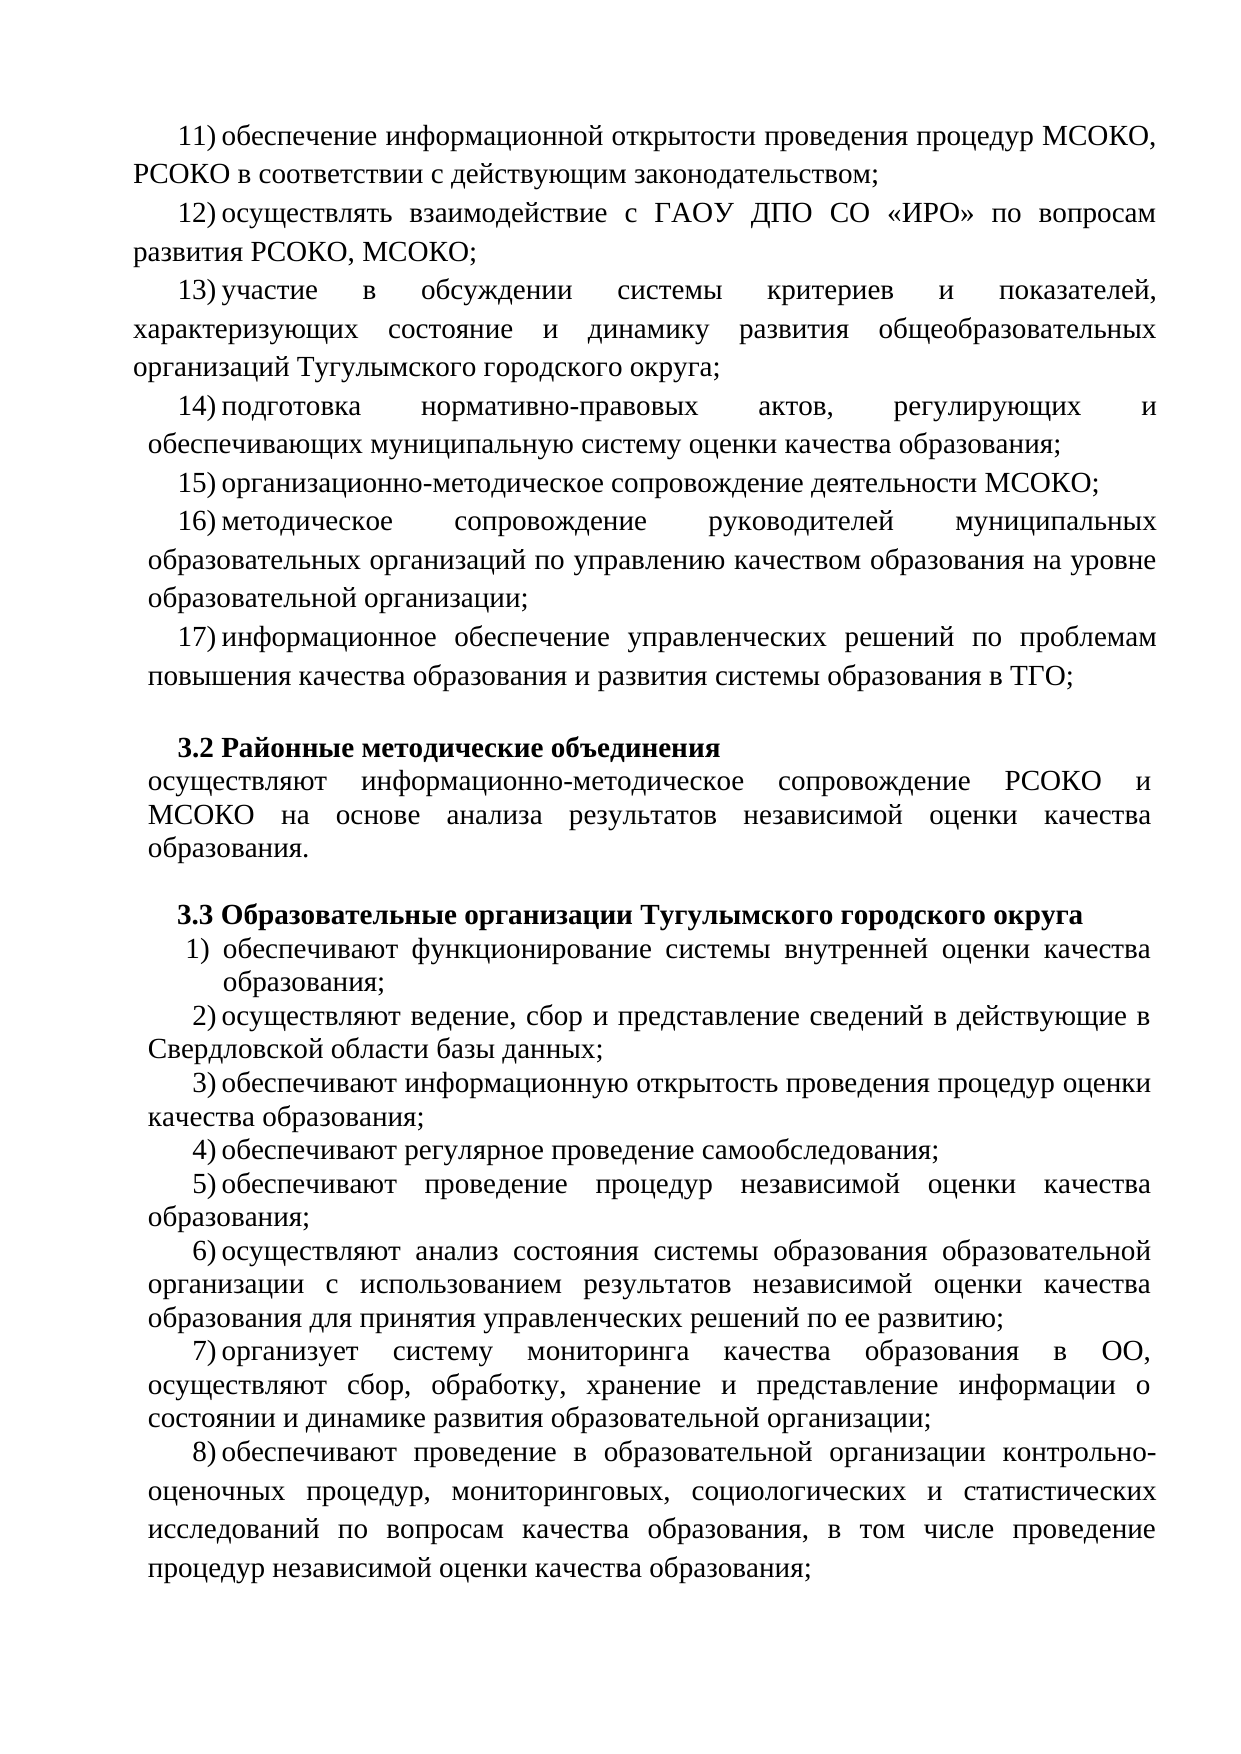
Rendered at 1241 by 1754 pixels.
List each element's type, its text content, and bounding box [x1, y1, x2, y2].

list обеспечивают регулярное проведение самообследования; [148, 1132, 1152, 1166]
list обеспечивают функционирование системы внутренней оценки качества образования; [185, 931, 1152, 998]
list обеспечивают проведение процедур независимой оценки качества образования; [148, 1166, 1152, 1233]
list обеспечивают информационную открытость проведения процедур оценки качества образования; [148, 1065, 1152, 1132]
list осуществляют анализ состояния системы образования образовательной организации с использованием результатов независимой оценки качества образования для принятия управленческих решений по ее развитию; [148, 1233, 1152, 1333]
list организует систему мониторинга качества образования в ОО, осуществляют сбор, обработку, хранение и представление информации о состоянии и динамике развития образовательной организации; [148, 1333, 1152, 1434]
list осуществлять взаимодействие с ГАОУ ДПО СО «ИРО» по вопросам развития РСОКО, МСОКО; [133, 195, 1157, 267]
text 3.3 Образовательные организации Тугулымского городского округа [148, 897, 1152, 931]
list обеспечивают проведение в образовательной организации контрольно-оценочных процедур, мониторинговых, социологических и статистических исследований по вопросам качества образования, в том числе проведение процедур независимой оценки качества образования; [148, 1434, 1157, 1583]
list организационно-методическое сопровождение деятельности МСОКО; [148, 465, 1157, 498]
text осуществляют информационно-методическое сопровождение РСОКО и МСОКО на основе анализа результатов независимой оценки качества образования. [148, 763, 1152, 864]
list обеспечение информационной открытости проведения процедур МСОКО, РСОКО в соответствии с действующим законодательством; [133, 118, 1157, 190]
text 3.2 Районные методические объединения [148, 730, 1152, 763]
list осуществляют ведение, сбор и представление сведений в действующие в Свердловской области базы данных; [148, 998, 1152, 1065]
list информационное обеспечение управленческих решений по проблемам повышения качества образования и развития системы образования в ТГО; [148, 619, 1157, 691]
list участие в обсуждении системы критериев и показателей, характеризующих состояние и динамику развития общеобразовательных организаций Тугулымского городского округа; [133, 272, 1157, 383]
list методическое сопровождение руководителей муниципальных образовательных организаций по управлению качеством образования на уровне образовательной организации; [148, 503, 1157, 614]
list подготовка нормативно-правовых актов, регулирующих и обеспечивающих муниципальную систему оценки качества образования; [148, 388, 1157, 460]
